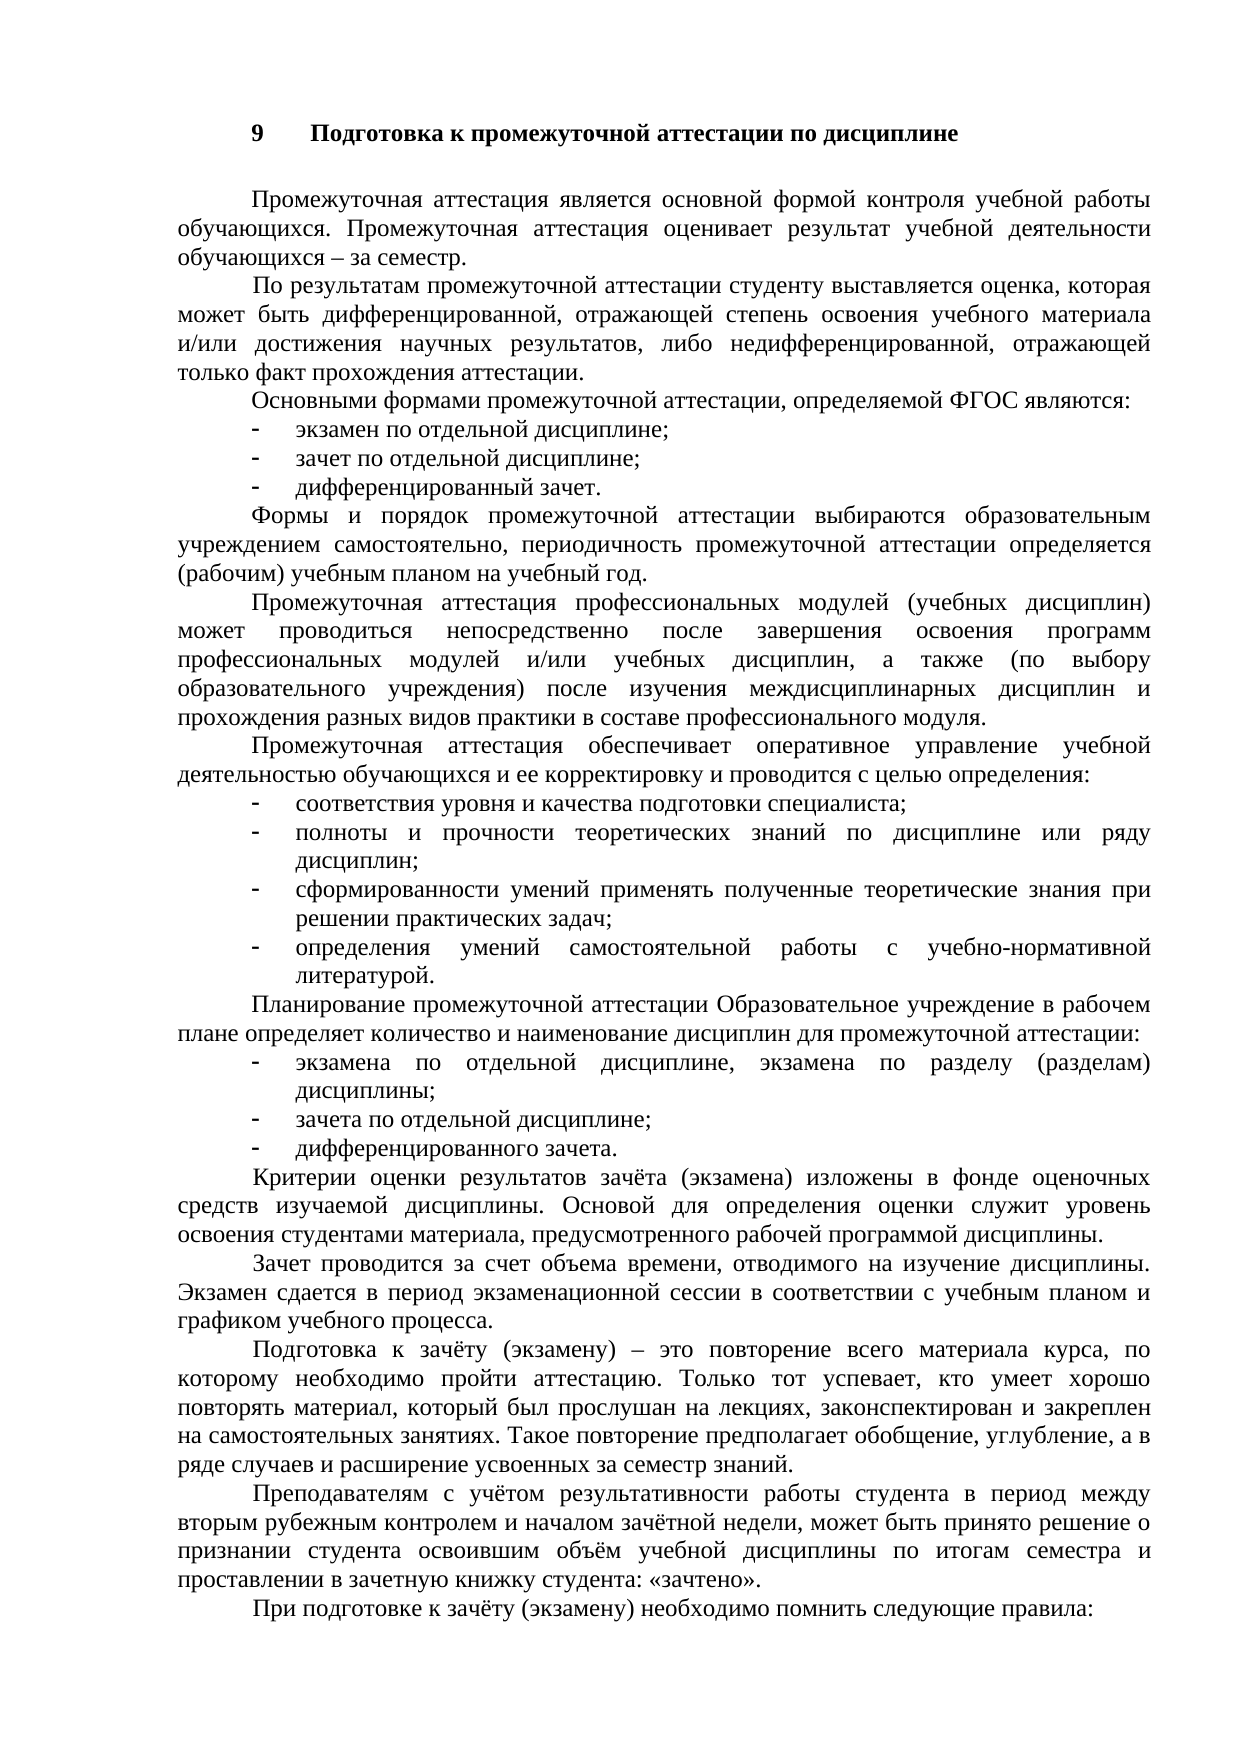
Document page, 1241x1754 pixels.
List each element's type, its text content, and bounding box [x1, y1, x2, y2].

list сформированности умений применять полученные теоретические знания при решении практических задач; [251, 874, 1152, 932]
text Преподавателям с учётом результативности работы студента в период между вторым рубежным контролем и началом зачётной недели, может быть принято решение о признании студента освоившим объём учебной дисциплины по итогам семестра и проставлении в зачетную книжку студента: «зачтено». [177, 1478, 1152, 1593]
text Подготовка к зачёту (экзамену) – это повторение всего материала курса, по которому необходимо пройти аттестацию. Только тот успевает, кто умеет хорошо повторять материал, который был прослушан на лекциях, законспектирован и закреплен на самостоятельных занятиях. Такое повторение предполагает обобщение, углубление, а в ряде случаев и расширение усвоенных за семестр знаний. [177, 1334, 1152, 1478]
list зачета по отдельной дисциплине; [251, 1104, 1152, 1133]
text По результатам промежуточной аттестации студенту выставляется оценка, которая может быть дифференцированной, отражающей степень освоения учебного материала и/или достижения научных результатов, либо недифференцированной, отражающей только факт прохождения аттестации. [177, 271, 1152, 386]
text Планирование промежуточной аттестации Образовательное учреждение в рабочем плане определяет количество и наименование дисциплин для промежуточной аттестации: [177, 989, 1152, 1047]
text Формы и порядок промежуточной аттестации выбираются образовательным учреждением самостоятельно, периодичность промежуточной аттестации определяется (рабочим) учебным планом на учебный год. [177, 501, 1152, 587]
list дифференцированного зачета. [251, 1133, 1152, 1162]
text При подготовке к зачёту (экзамену) необходимо помнить следующие правила: [177, 1593, 1152, 1622]
text Зачет проводится за счет объема времени, отводимого на изучение дисциплины. Экзамен сдается в период экзаменационной сессии в соответствии с учебным планом и графиком учебного процесса. [177, 1248, 1152, 1334]
list соответствия уровня и качества подготовки специалиста; [251, 788, 1152, 817]
text Промежуточная аттестация обеспечивает оперативное управление учебной деятельностью обучающихся и ее корректировку и проводится с целью определения: [177, 731, 1152, 788]
text Основными формами промежуточной аттестации, определяемой ФГОС являются: [177, 386, 1152, 414]
list дифференцированный зачет. [251, 472, 1152, 501]
list экзамена по отдельной дисциплине, экзамена по разделу (разделам) дисциплины; [251, 1047, 1152, 1104]
subtitle Подготовка к промежуточной аттестации по дисциплине [177, 118, 1152, 147]
text Промежуточная аттестация является основной формой контроля учебной работы обучающихся. Промежуточная аттестация оценивает результат учебной деятельности обучающихся – за семестр. [177, 184, 1152, 271]
list полноты и прочности теоретических знаний по дисциплине или ряду дисциплин; [251, 817, 1152, 874]
list экзамен по отдельной дисциплине; [251, 414, 1152, 443]
list определения умений самостоятельной работы с учебно-нормативной литературой. [251, 932, 1152, 989]
text Критерии оценки результатов зачёта (экзамена) изложены в фонде оценочных средств изучаемой дисциплины. Основой для определения оценки служит уровень освоения студентами материала, предусмотренного рабочей программой дисциплины. [177, 1162, 1152, 1248]
list зачет по отдельной дисциплине; [251, 443, 1152, 472]
text Промежуточная аттестация профессиональных модулей (учебных дисциплин) может проводиться непосредственно после завершения освоения программ профессиональных модулей и/или учебных дисциплин, а также (по выбору образовательного учреждения) после изучения междисциплинарных дисциплин и прохождения разных видов практики в составе профессионального модуля. [177, 587, 1152, 731]
